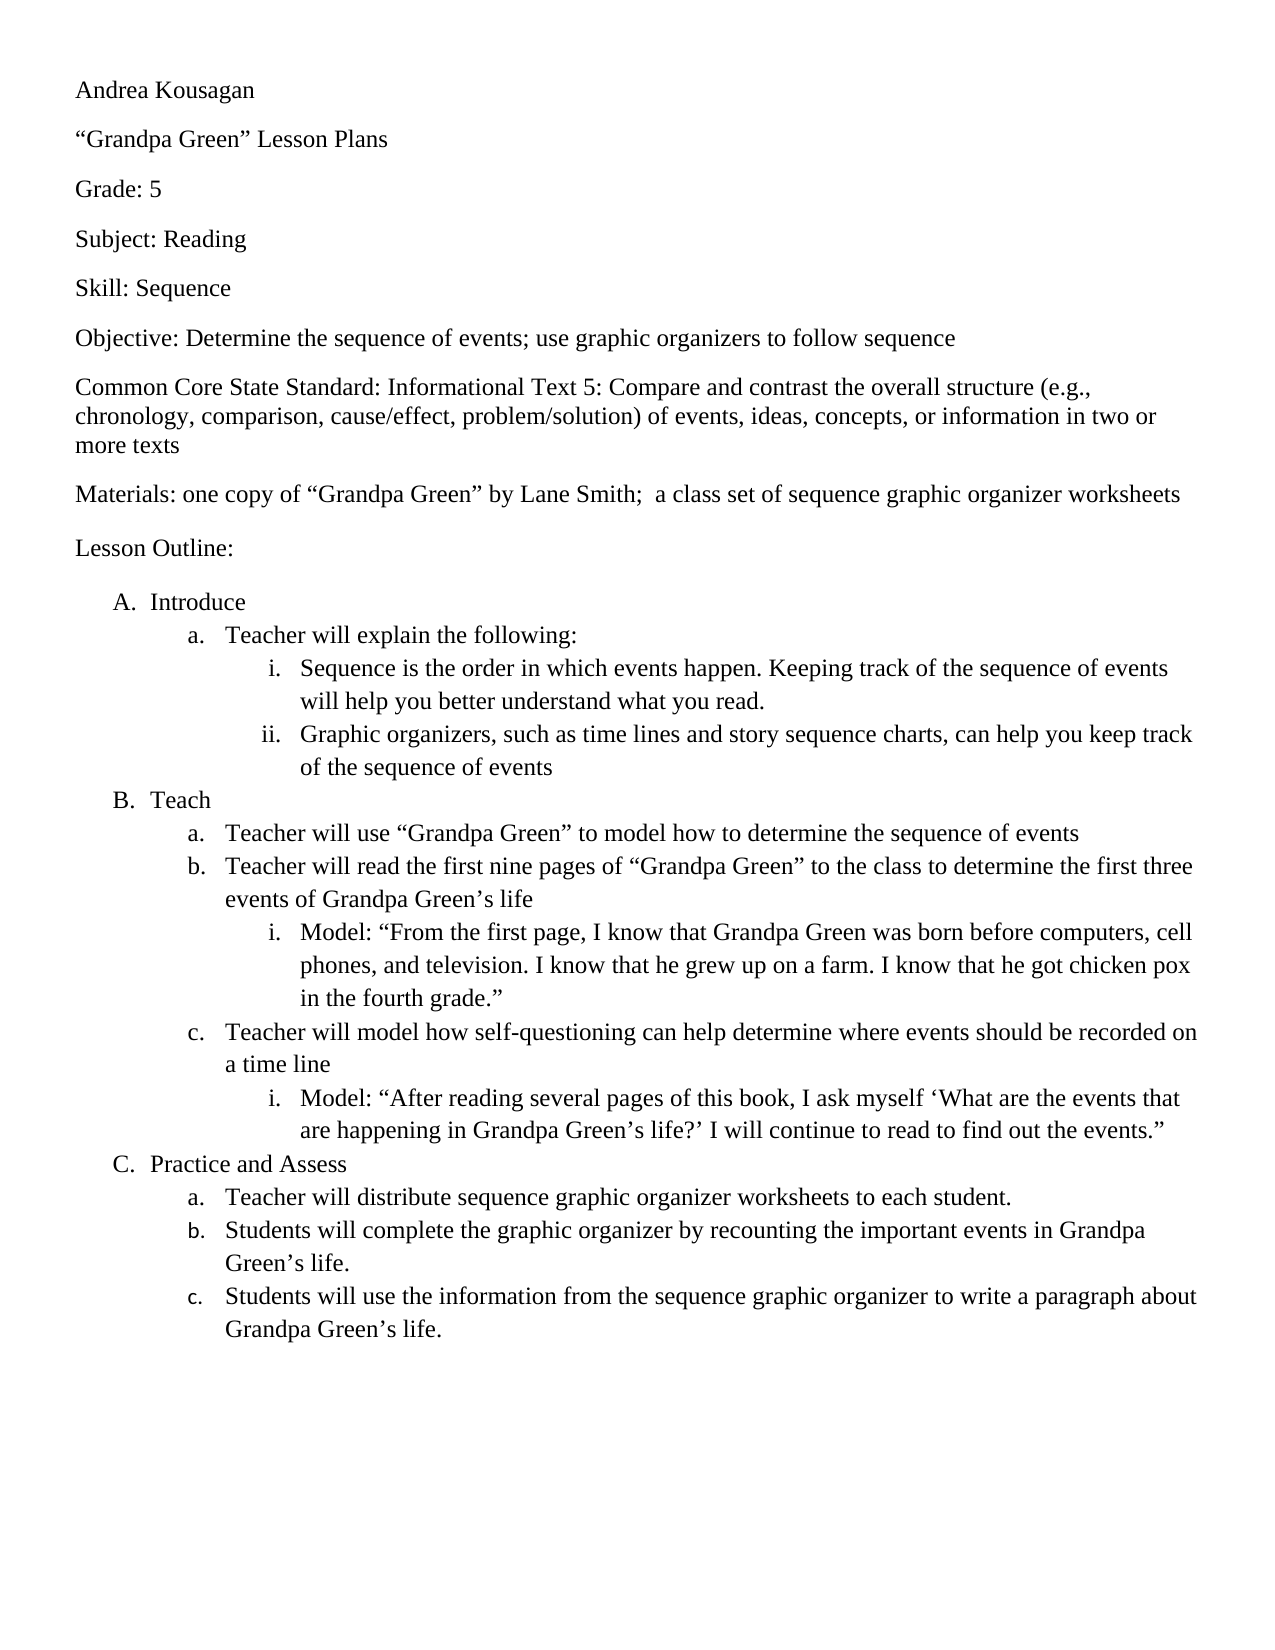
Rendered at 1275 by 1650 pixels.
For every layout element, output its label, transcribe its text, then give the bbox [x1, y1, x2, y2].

text Materials: one copy of “Grandpa Green” by Lane Smith; a class set of sequence graphic organizer worksheets [75, 479, 1200, 508]
list Teacher will read the first nine pages of “Grandpa Green” to the class to determine the first three events of Grandpa Green’s life [187, 851, 1200, 913]
text Subject: Reading [75, 224, 1200, 252]
list Model: “From the first page, I know that Grandpa Green was born before computers, cell phones, and television. I know that he grew up on a farm. I know that he got chicken pox in the fourth grade.” [281, 917, 1200, 1012]
list Teacher will use “Grandpa Green” to model how to determine the sequence of events [187, 818, 1200, 847]
list Model: “After reading several pages of this book, I ask myself ‘What are the events that are happening in Grandpa Green’s life?’ I will continue to read to find out the events.” [281, 1083, 1200, 1144]
list Practice and Assess [112, 1149, 1200, 1177]
list Teacher will model how self-questioning can help determine where events should be recorded on a time line [187, 1017, 1200, 1078]
text Objective: Determine the sequence of events; use graphic organizers to follow sequence [75, 323, 1200, 352]
list Sequence is the order in which events happen. Keeping track of the sequence of events will help you better understand what you read. [281, 653, 1200, 715]
list Students will complete the graphic organizer by recounting the important events in Grandpa Green’s life. [187, 1215, 1200, 1277]
list Teacher will explain the following: [187, 620, 1200, 649]
list Students will use the information from the sequence graphic organizer to write a paragraph about Grandpa Green’s life. [187, 1281, 1200, 1343]
text “Grandpa Green” Lesson Plans [75, 124, 1200, 153]
text Skill: Sequence [75, 273, 1200, 302]
list Teacher will distribute sequence graphic organizer worksheets to each student. [187, 1182, 1200, 1210]
list Graphic organizers, such as time lines and story sequence charts, can help you keep track of the sequence of events [281, 719, 1200, 781]
list Teach [112, 785, 1200, 814]
text Common Core State Standard: Informational Text 5: Compare and contrast the overall structure (e.g., chronology, comparison, cause/effect, problem/solution) of events, ideas, concepts, or information in two or more texts [75, 372, 1200, 459]
text Lesson Outline: [75, 533, 1200, 562]
list Introduce [112, 587, 1200, 616]
text Grade: 5 [75, 174, 1200, 203]
text Andrea Kousagan [75, 75, 1200, 104]
